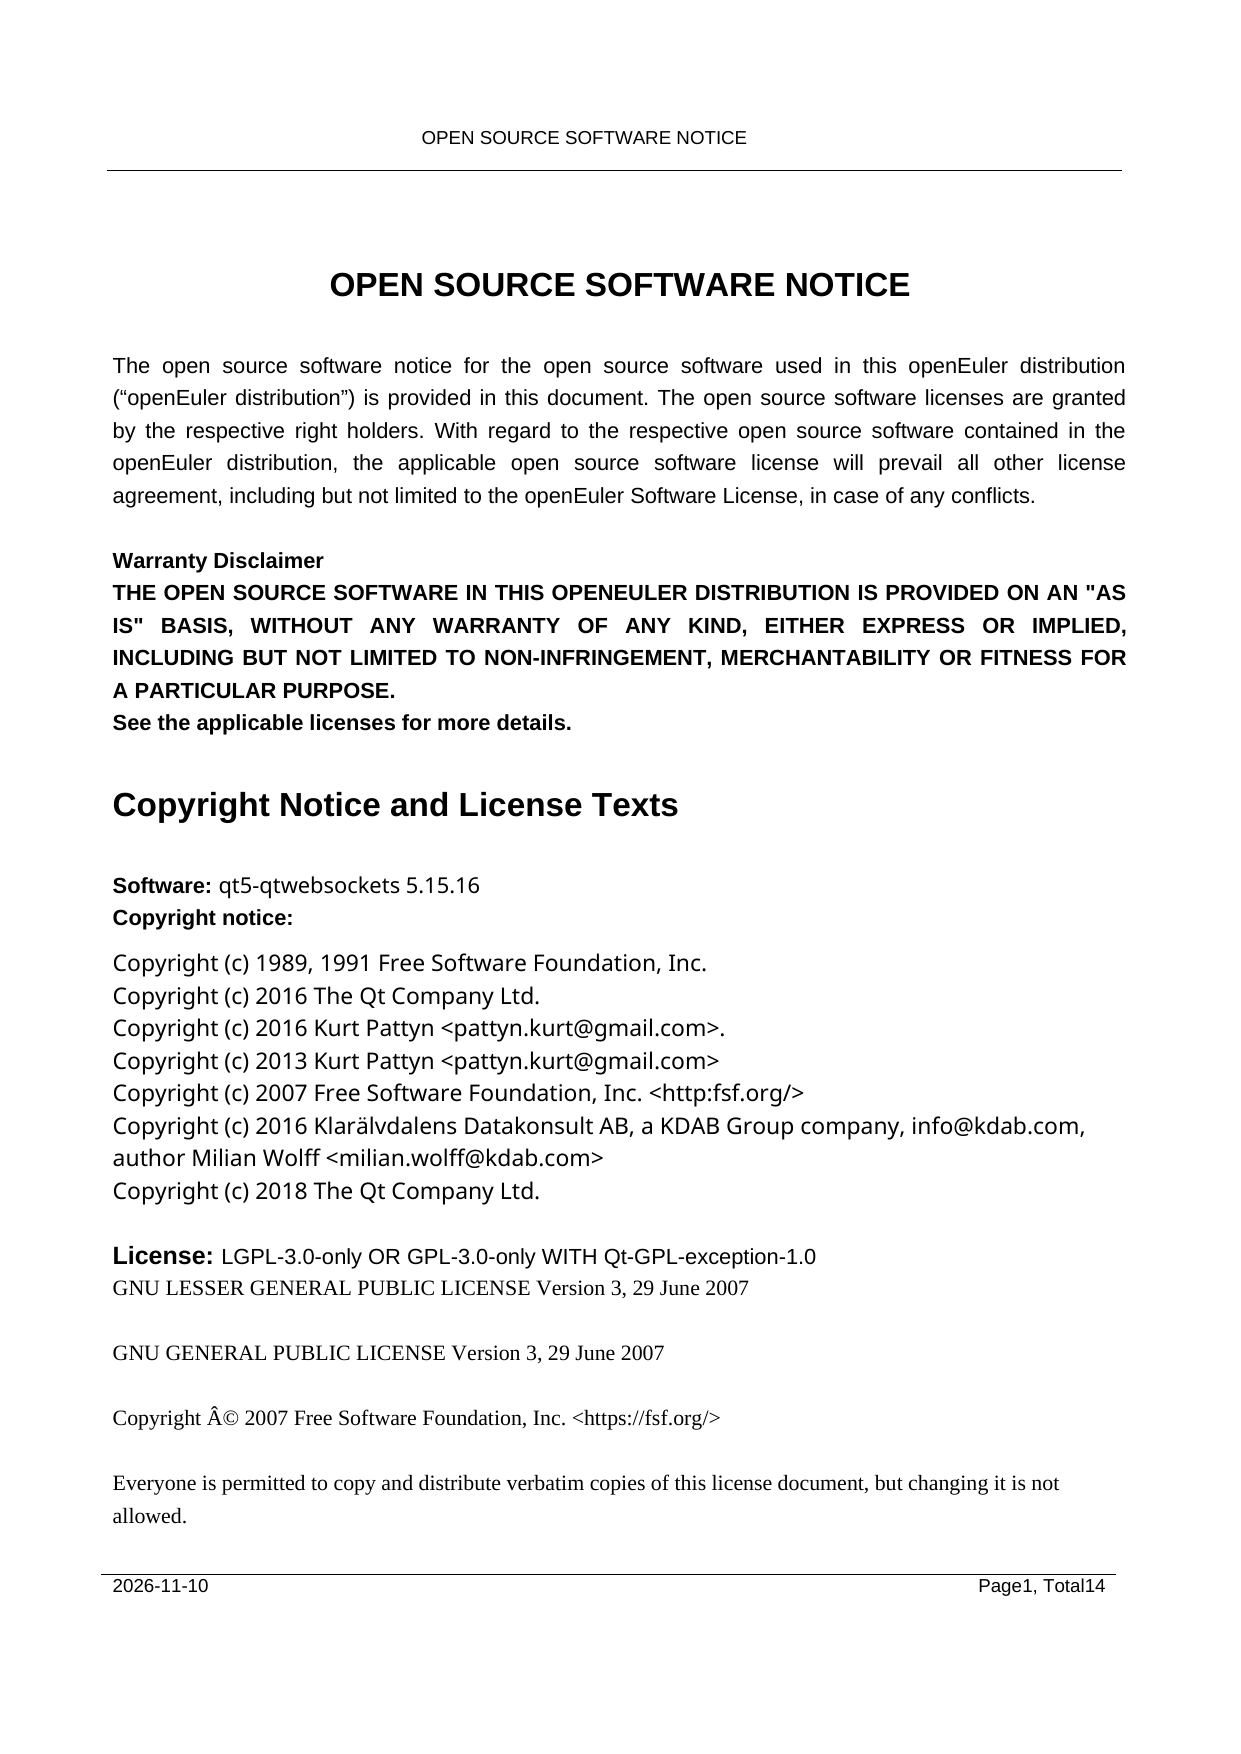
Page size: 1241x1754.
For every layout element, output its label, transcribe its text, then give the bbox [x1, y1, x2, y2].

title Software: qt5-qtwebsockets 5.15.16 [112, 869, 1128, 901]
text Warranty Disclaimer [112, 544, 1128, 576]
text Copyright notice: [112, 901, 1128, 934]
text The open source software notice for the open source software used in this openEuler distribution (“openEuler distribution”) is provided in this document. The open source software licenses are granted by the respective right holders. With regard to the respective open source software contained in the openEuler distribution, the applicable open source software license will prevail all other license agreement, including but not limited to the openEuler Software License, in case of any conflicts. [112, 349, 1128, 511]
text THE OPEN SOURCE SOFTWARE IN THIS OPENEULER DISTRIBUTION IS PROVIDED ON AN "AS IS" BASIS, WITHOUT ANY WARRANTY OF ANY KIND, EITHER EXPRESS OR IMPLIED, INCLUDING BUT NOT LIMITED TO NON-INFRINGEMENT, MERCHANTABILITY OR FITNESS FOR A PARTICULAR PURPOSE. See the applicable licenses for more details. [112, 576, 1128, 739]
text Copyright (c) 1989, 1991 Free Software Foundation, Inc. Copyright (c) 2016 The Qt Company Ltd. Copyright (c) 2016 Kurt Pattyn <pattyn.kurt@gmail.com>. Copyright (c) 2013 Kurt Pattyn <pattyn.kurt@gmail.com> Copyright (c) 2007 Free Software Foundation, Inc. <http:fsf.org/> Copyright (c) 2016 Klarälvdalens Datakonsult AB, a KDAB Group company, info@kdab.com, author Milian Wolff <milian.wolff@kdab.com> Copyright (c) 2018 The Qt Company Ltd. [112, 947, 1128, 1239]
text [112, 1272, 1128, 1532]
text OPEN SOURCE SOFTWARE NOTICE [112, 251, 1128, 316]
text License: LGPL-3.0-only OR GPL-3.0-only WITH Qt-GPL-exception-1.0 [112, 1239, 1128, 1272]
text Copyright Notice and License Texts [112, 771, 1128, 836]
